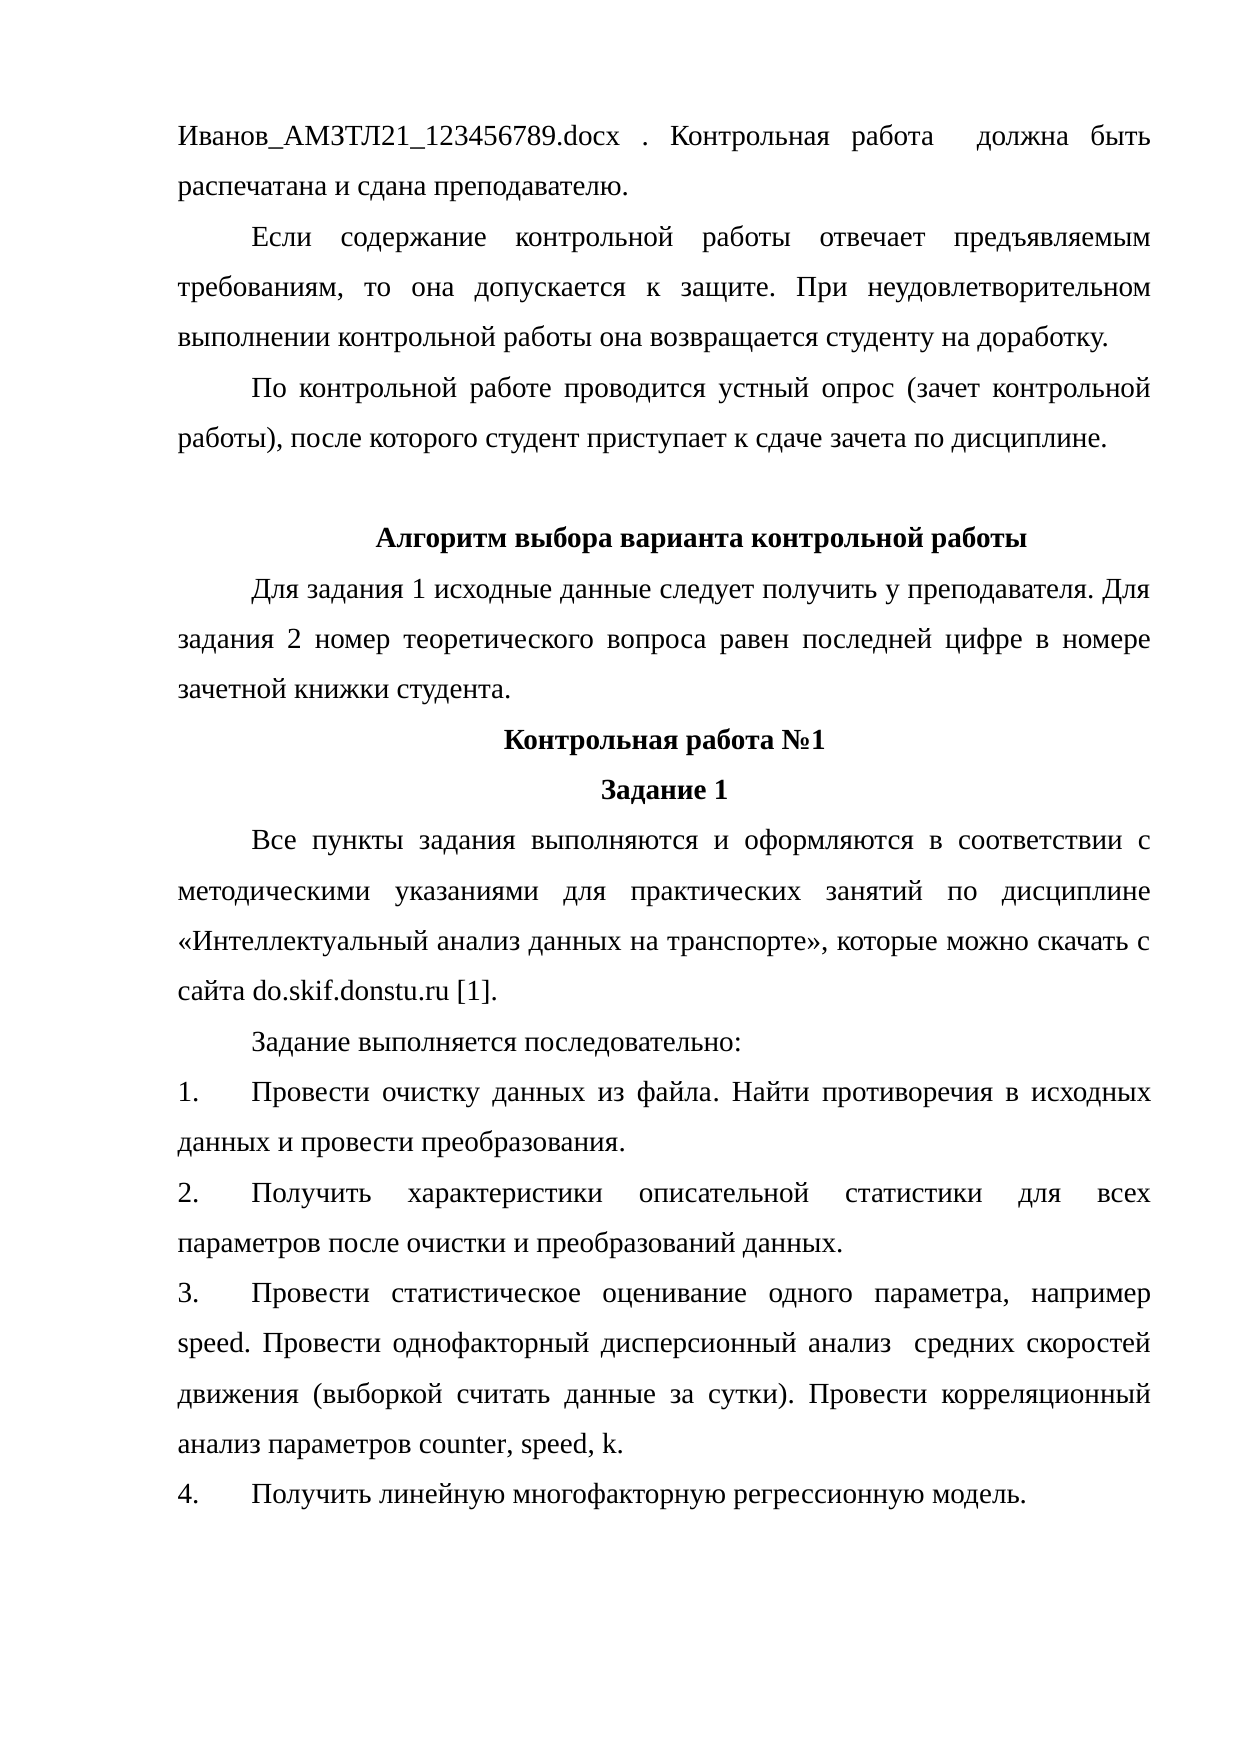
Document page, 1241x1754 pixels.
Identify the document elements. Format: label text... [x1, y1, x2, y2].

list Провести очистку данных из файла. Найти противоречия в исходных данных и провести преобразования. [177, 1074, 1152, 1158]
text Контрольная работа №1 [177, 722, 1152, 755]
list Получить линейную многофакторную регрессионную модель. [177, 1477, 1152, 1510]
list Провести статистическое оценивание одного параметра, например speed. Провести однофакторный дисперсионный анализ средних скоростей движения (выборкой считать данные за сутки). Провести корреляционный анализ параметров counter, speed, k. [177, 1275, 1152, 1460]
text По контрольной работе проводится устный опрос (зачет контрольной работы), после которого студент приступает к сдаче зачета по дисциплине. [177, 370, 1152, 453]
text Алгоритм выбора варианта контрольной работы [177, 521, 1152, 554]
text Все пункты задания выполняются и оформляются в соответствии с методическими указаниями для практических занятий по дисциплине «Интеллектуальный анализ данных на транспорте», которые можно скачать с сайта do.skif.donstu.ru [1]. [177, 822, 1152, 1007]
text Если содержание контрольной работы отвечает предъявляемым требованиям, то она допускается к защите. При неудовлетворительном выполнении контрольной работы она возвращается студенту на доработку. [177, 219, 1152, 353]
list Получить характеристики описательной статистики для всех параметров после очистки и преобразований данных. [177, 1175, 1152, 1258]
text Для задания 1 исходные данные следует получить у преподавателя. Для задания 2 номер теоретического вопроса равен последней цифре в номере зачетной книжки студента. [177, 571, 1152, 705]
text Задание 1 [177, 772, 1152, 806]
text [177, 118, 1152, 202]
text Задание выполняется последовательно: [177, 1024, 1152, 1057]
